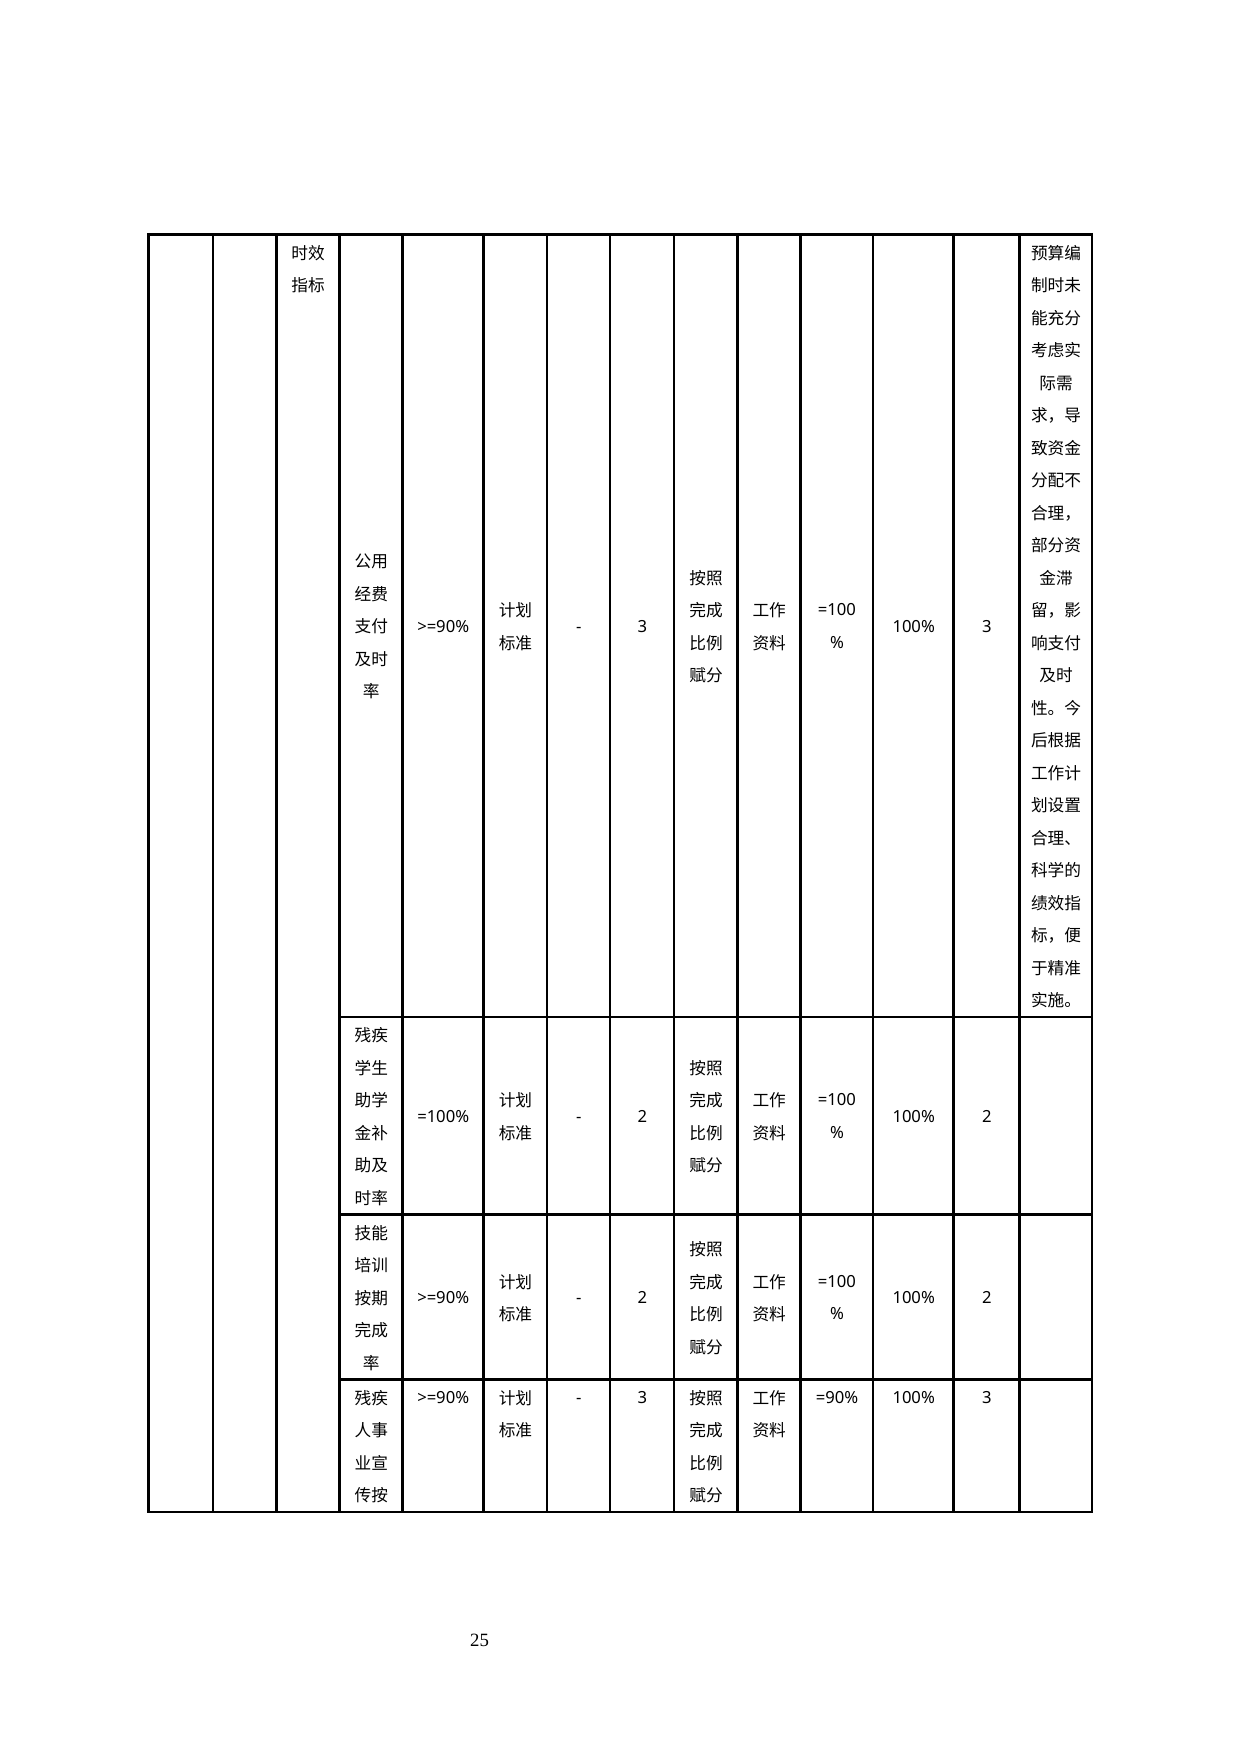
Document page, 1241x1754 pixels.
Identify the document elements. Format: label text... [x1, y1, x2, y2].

table_cell =90% [802, 1381, 872, 1511]
table_cell 按照完成比例赋分 [675, 236, 736, 1016]
table_cell 100% [874, 1381, 952, 1511]
table_cell 计划标准 [485, 236, 546, 1016]
table_cell [1021, 1216, 1091, 1378]
table_cell 公用经费支付及时率 [341, 236, 401, 1016]
table_cell >=90% [404, 1216, 482, 1378]
table_cell =100% [802, 236, 872, 1016]
table_cell 100% [874, 1216, 952, 1378]
table_cell 2 [955, 1018, 1018, 1213]
table_cell - [548, 1018, 609, 1213]
table_cell =100% [404, 1018, 482, 1213]
table_cell 3 [611, 236, 673, 1016]
table_cell [1021, 1381, 1091, 1511]
table_cell 技能培训按期完成率 [341, 1216, 401, 1378]
table_cell 计划标准 [485, 1381, 546, 1511]
table_cell 100% [874, 1018, 952, 1213]
table_cell 工作资料 [739, 1216, 799, 1378]
table_cell 按照完成比例赋分 [675, 1381, 736, 1511]
table_cell 100% [874, 236, 952, 1016]
table_cell =100% [802, 1216, 872, 1378]
table_cell - [548, 1216, 609, 1378]
table_cell >=90% [404, 1381, 482, 1511]
table_cell 计划标准 [485, 1018, 546, 1213]
table_cell - [548, 1381, 609, 1511]
table_cell 3 [955, 236, 1018, 1016]
table_cell 按照完成比例赋分 [675, 1018, 736, 1213]
table_cell 2 [955, 1216, 1018, 1378]
table_cell 计划标准 [485, 1216, 546, 1378]
table_cell [1021, 1018, 1091, 1213]
table_cell 残疾学生助学金补助及时率 [341, 1018, 401, 1213]
table_cell 工作资料 [739, 1381, 799, 1511]
table_cell 2 [611, 1216, 673, 1378]
table_cell 3 [611, 1381, 673, 1511]
table_cell =100% [802, 1018, 872, 1213]
table_cell 工作资料 [739, 1018, 799, 1213]
table_cell 2 [611, 1018, 673, 1213]
table_cell - [548, 236, 609, 1016]
table_cell 3 [955, 1381, 1018, 1511]
table_cell 预算编制时未能充分考虑实际需求，导致资金分配不合理，部分资金滞留，影响支付及时性。今后根据工作计划设置合理、科学的绩效指标，便于精准实施。 [1021, 236, 1091, 1016]
table_cell 按照完成比例赋分 [675, 1216, 736, 1378]
table_cell 残疾人事业宣传按时完成率 [341, 1381, 401, 1511]
table_cell 工作资料 [739, 236, 799, 1016]
table_cell >=90% [404, 236, 482, 1016]
table_cell 时效指标 [278, 236, 338, 1511]
